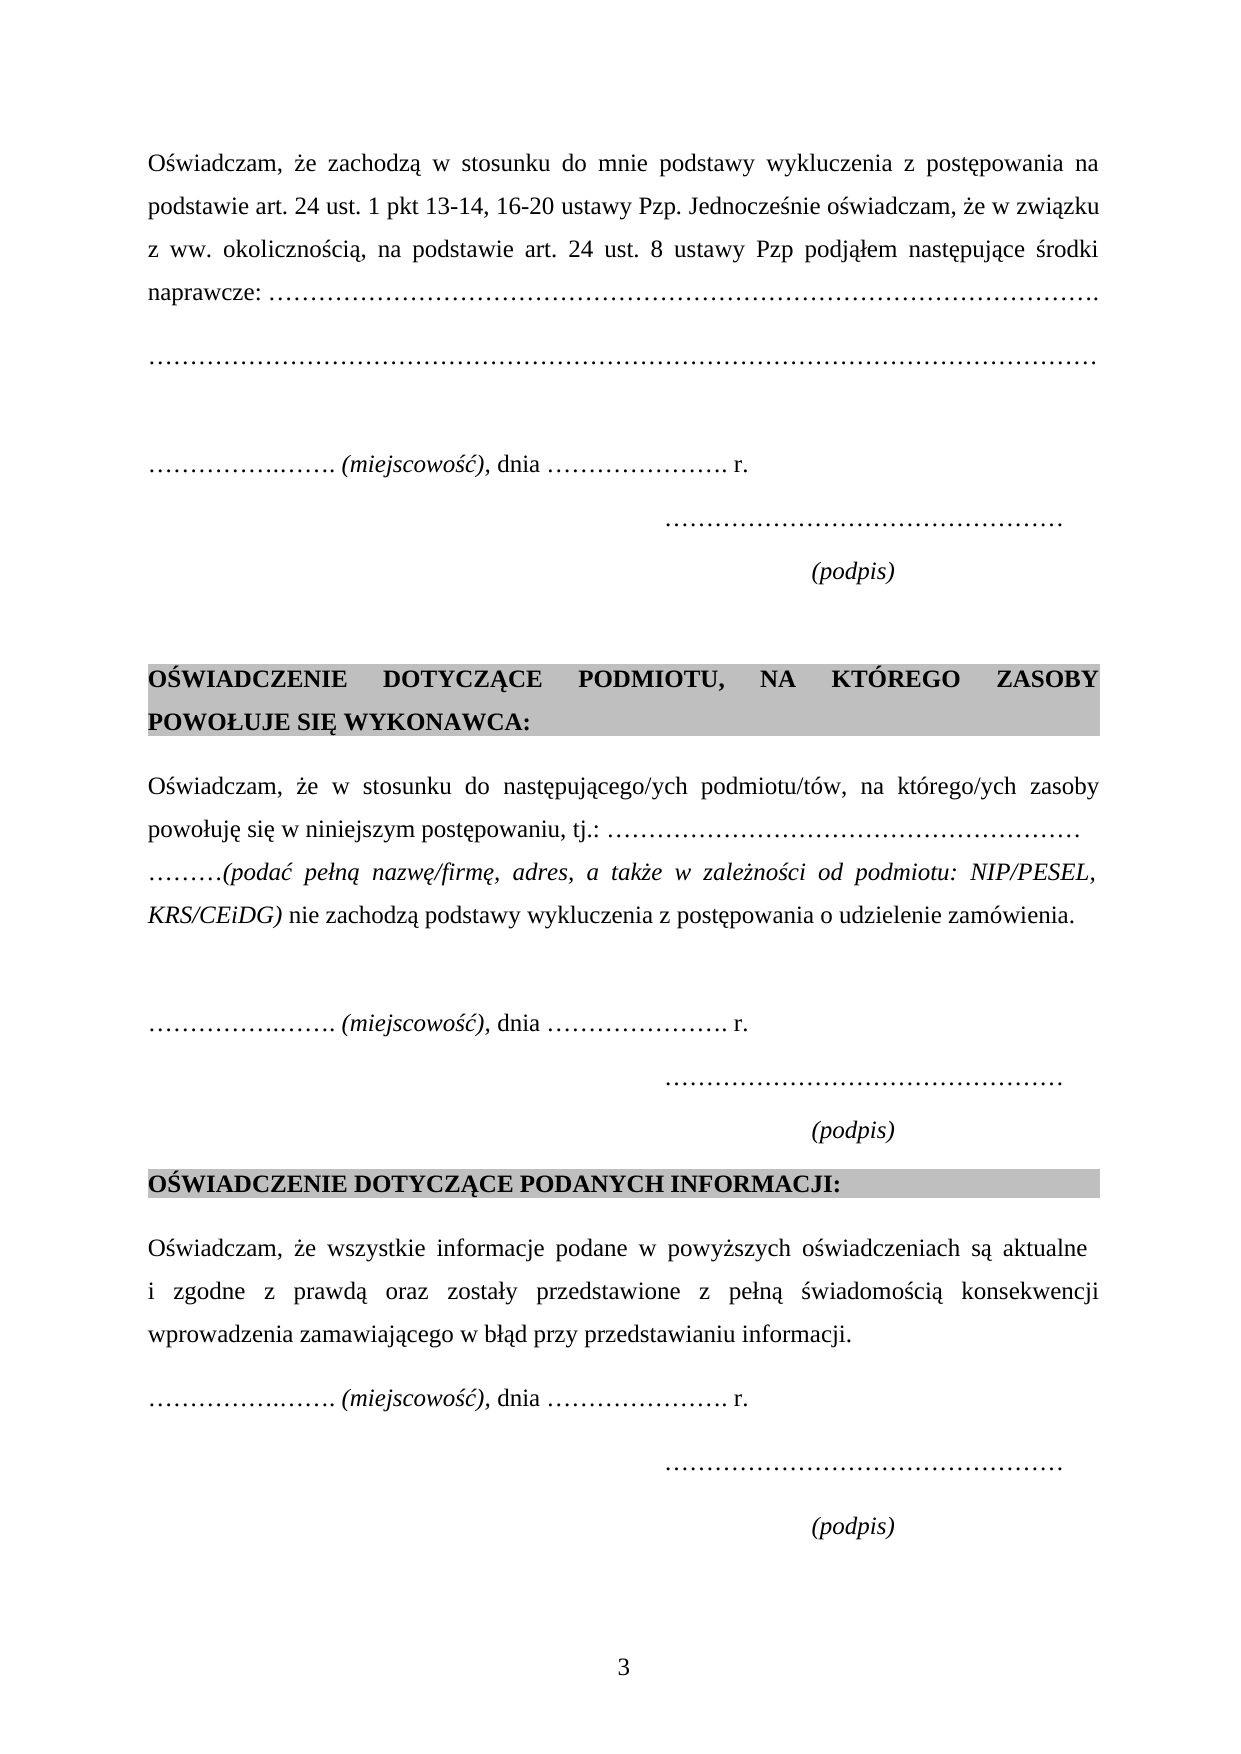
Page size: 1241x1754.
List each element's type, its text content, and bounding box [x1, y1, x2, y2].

text (podpis) [738, 1511, 1100, 1540]
text (podpis) [738, 556, 1100, 585]
text ………………………………………… [148, 503, 1100, 531]
text Oświadczam, że w stosunku do następującego/ych podmiotu/tów, na którego/ych zasoby powołuję się w niniejszym postępowaniu, tj.: …………………………………………………………(podać pełną nazwę/firmę, adres, a także w zależności od podmiotu: NIP/PESEL, KRS/CEiDG) nie zachodzą podstawy wykluczenia z postępowania o udzielenie zamówienia. [148, 771, 1100, 929]
text ………………………………………… [148, 1447, 1100, 1476]
text (podpis) [738, 1115, 1100, 1144]
text …………….……. (miejscowość), dnia …………………. r. [148, 1008, 1100, 1036]
text Oświadczam, że wszystkie informacje podane w powyższych oświadczeniach są aktualne i zgodne z prawdą oraz zostały przedstawione z pełną świadomością konsekwencji wprowadzenia zamawiającego w błąd przy przedstawianiu informacji. [148, 1233, 1100, 1348]
text ………………………………………… [148, 1062, 1100, 1090]
text OŚWIADCZENIE DOTYCZĄCE PODMIOTU, NA KTÓREGO ZASOBY POWOŁUJE SIĘ WYKONAWCA: [148, 664, 1100, 736]
text Oświadczam, że zachodzą w stosunku do mnie podstawy wykluczenia z postępowania na podstawie art. 24 ust. 1 pkt 13-14, 16-20 ustawy Pzp. Jednocześnie oświadczam, że w związku z ww. okolicznością, na podstawie art. 24 ust. 8 ustawy Pzp podjąłem następujące środki naprawcze: ………………………………………………………………………………………. [148, 148, 1100, 306]
text …………………………………………………………………………………………………… [148, 341, 1100, 370]
text OŚWIADCZENIE DOTYCZĄCE PODANYCH INFORMACJI: [148, 1169, 1100, 1198]
text …………….……. (miejscowość), dnia …………………. r. [148, 1383, 1100, 1412]
text …………….……. (miejscowość), dnia …………………. r. [148, 449, 1100, 477]
